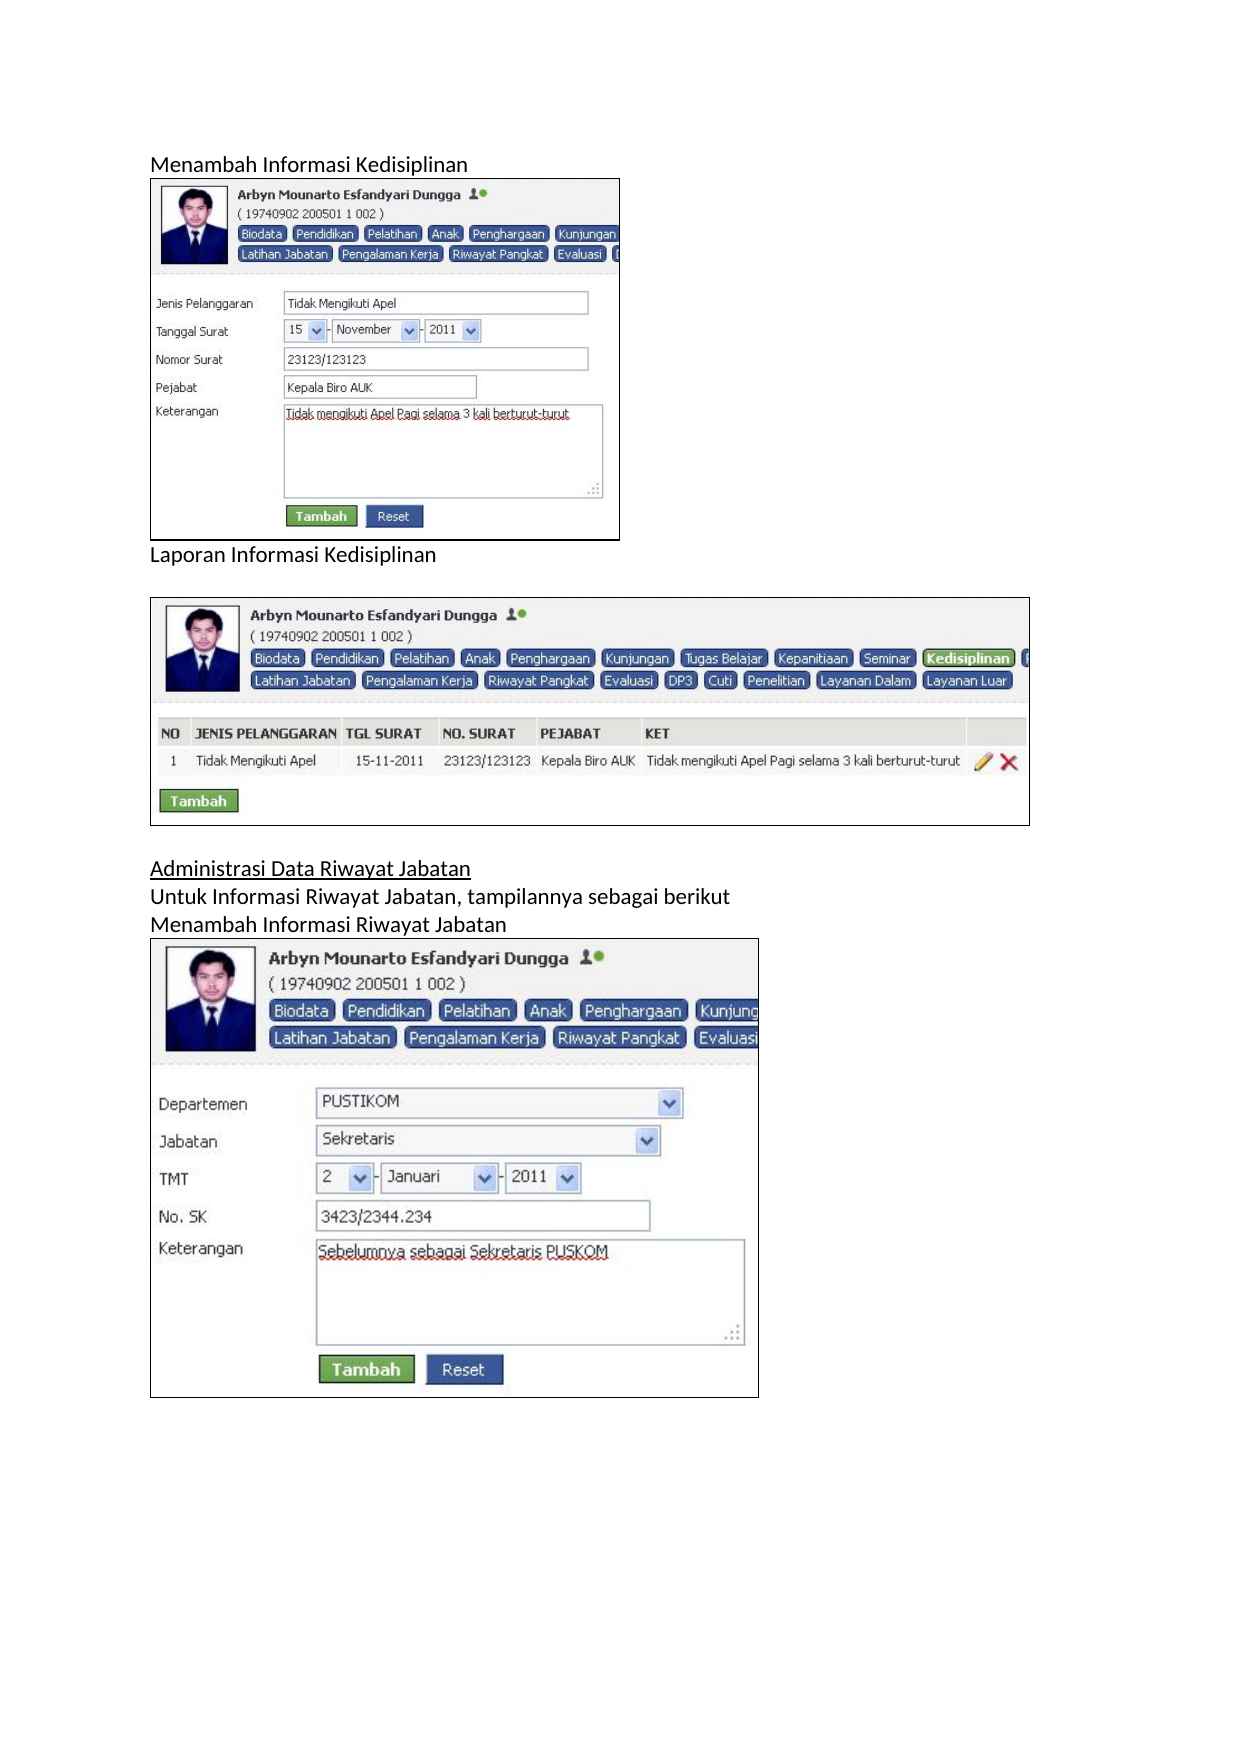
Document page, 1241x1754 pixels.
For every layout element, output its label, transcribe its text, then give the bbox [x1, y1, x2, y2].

picture [151, 598, 1029, 825]
text Laporan Informasi Kedisiplinan [150, 541, 1090, 568]
text Administrasi Data Riwayat Jabatan [150, 854, 1090, 882]
text Untuk Informasi Riwayat Jabatan, tampilannya sebagai berikut [150, 882, 1090, 910]
text Menambah Informasi Riwayat Jabatan [150, 910, 1090, 938]
text Menambah Informasi Kedisiplinan [150, 150, 1090, 178]
picture [151, 939, 758, 1397]
picture [151, 179, 619, 539]
